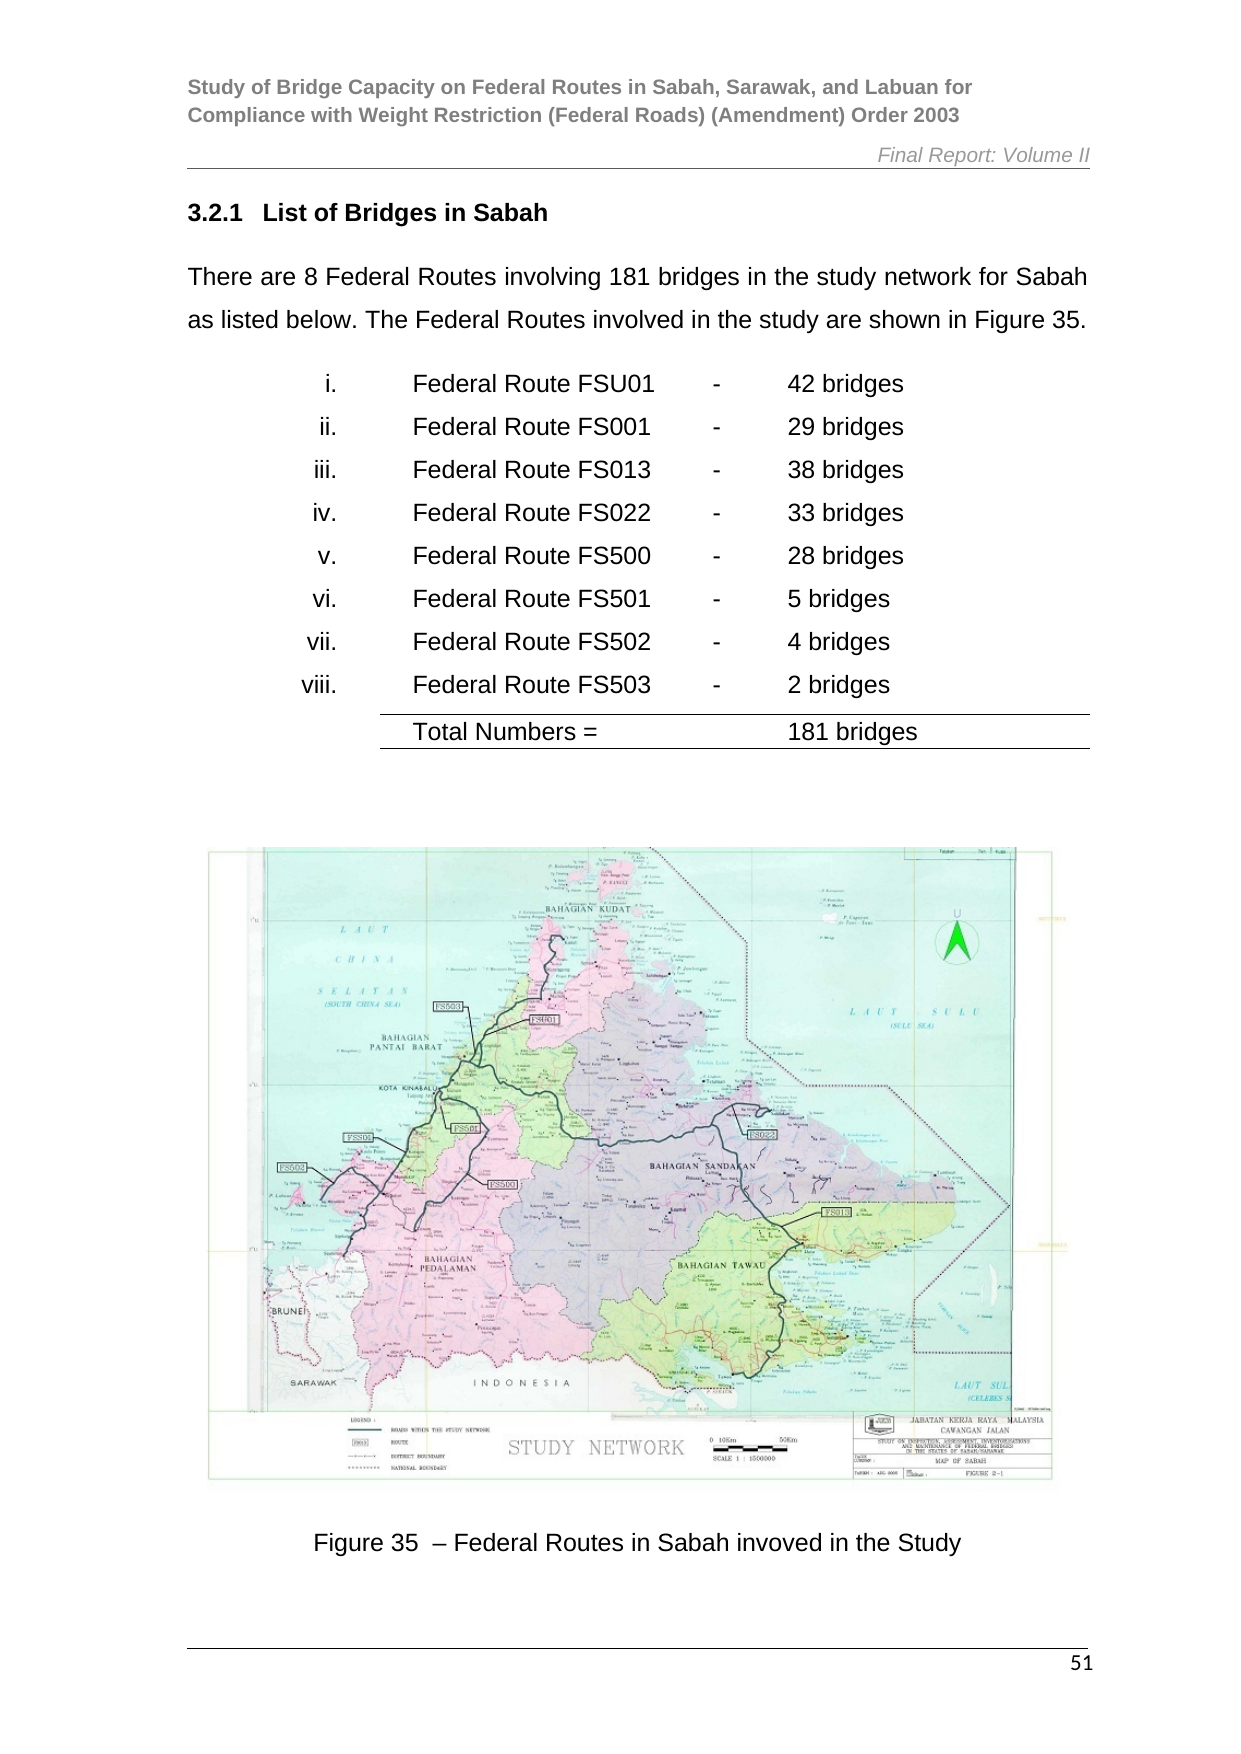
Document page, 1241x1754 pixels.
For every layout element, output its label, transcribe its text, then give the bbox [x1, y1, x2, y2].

list Federal Route FS503 - 2 bridges [337, 671, 1090, 699]
list Federal Route FSU01 - 42 bridges [337, 369, 1090, 397]
list Federal Route FS013 - 38 bridges [337, 455, 1090, 484]
list Federal Route FS001 - 29 bridges [337, 412, 1090, 441]
list Federal Route FS501 - 5 bridges [337, 584, 1090, 613]
list Federal Route FS500 - 28 bridges [337, 541, 1090, 570]
list List of Bridges in Sabah [187, 198, 1090, 226]
text There are 8 Federal Routes involving 181 bridges in the study network for Sabah as listed below. The Federal Routes involved in the study are shown in Figure 35. [187, 262, 1090, 333]
list Federal Route FS502 - 4 bridges [337, 627, 1090, 656]
text Total Numbers = 181 bridges [380, 715, 1090, 748]
list Federal Route FS022 - 33 bridges [337, 498, 1090, 527]
picture [206, 847, 1071, 1494]
text Figure 35 – Federal Routes in Sabah invoved in the Study [187, 1528, 1088, 1557]
